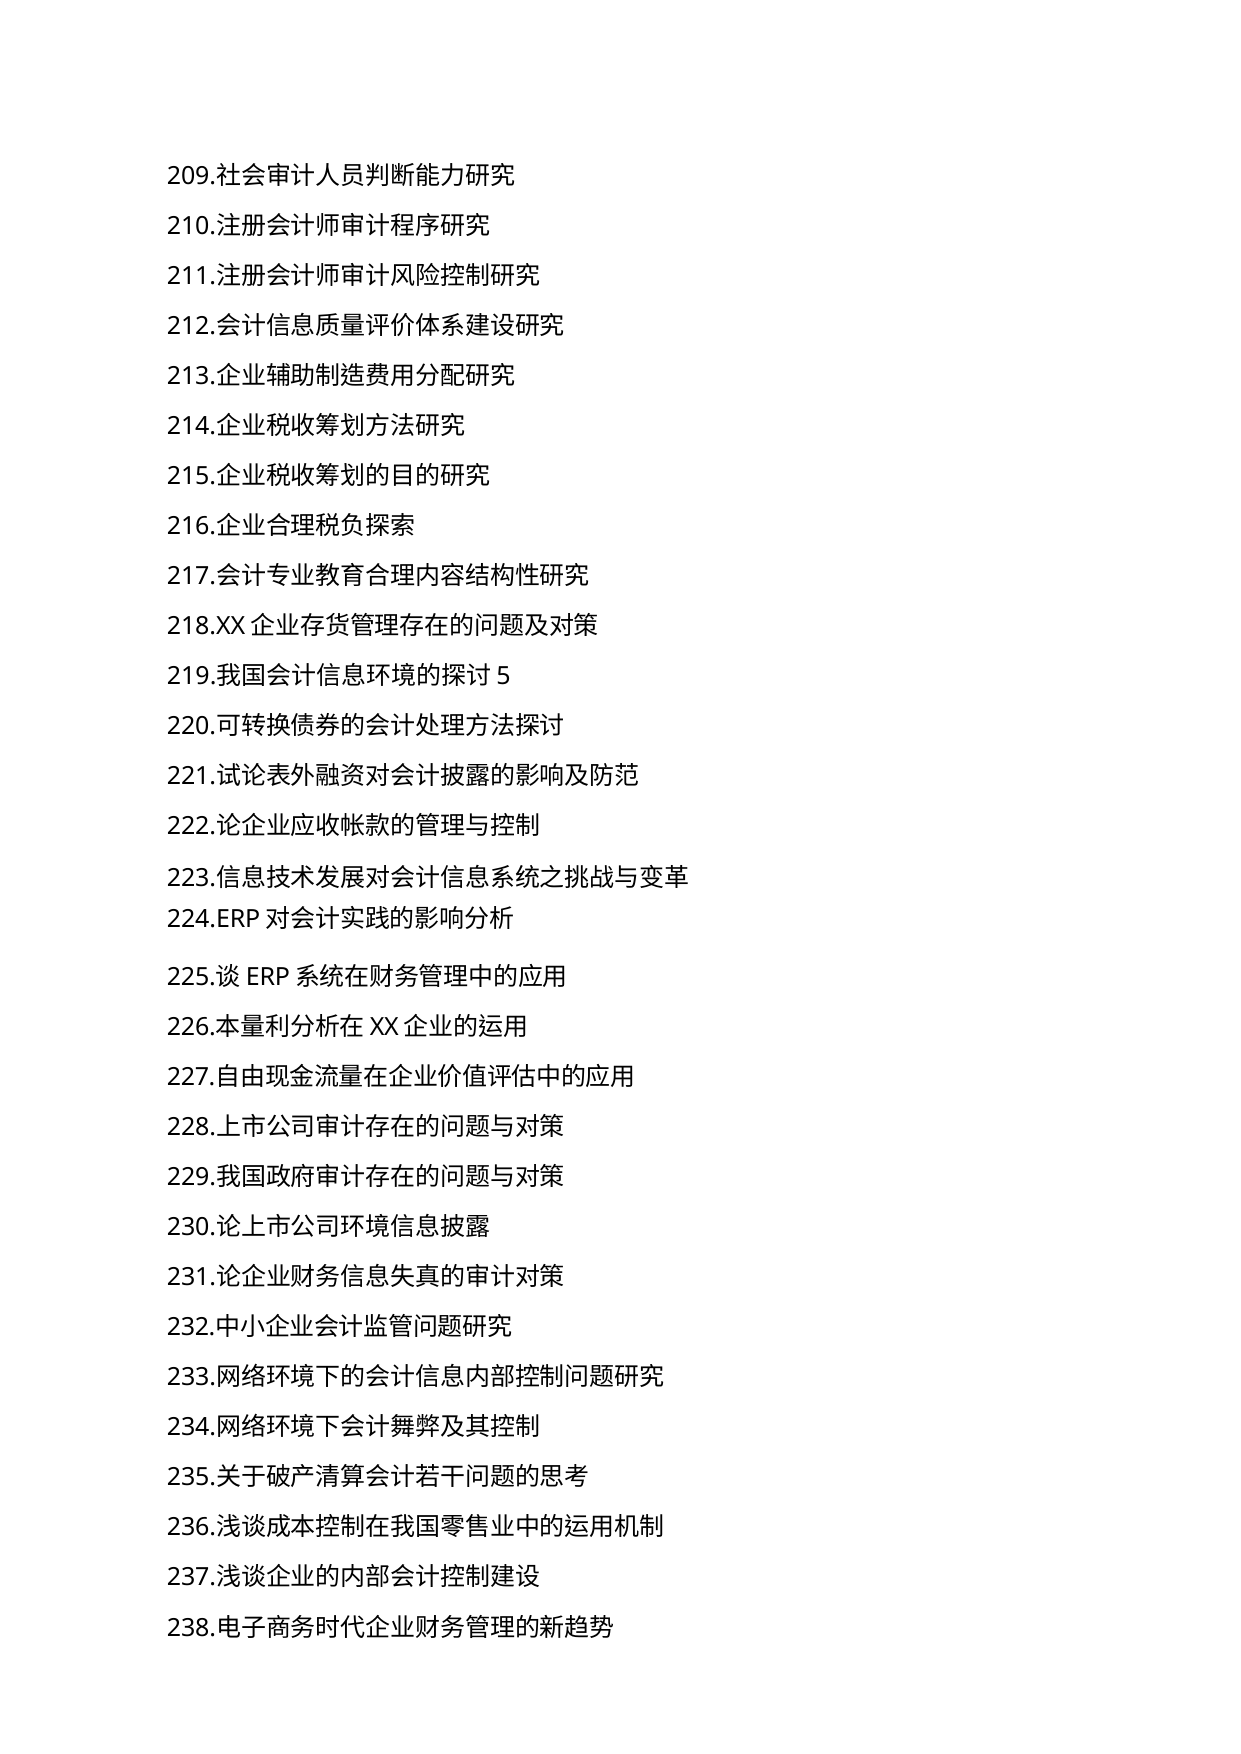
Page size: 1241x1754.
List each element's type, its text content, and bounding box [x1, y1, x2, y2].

text 217.会计专业教育合理内容结构性研究 [167, 559, 1054, 591]
text 210.注册会计师审计程序研究 [167, 209, 1054, 240]
text 213.企业辅助制造费用分配研究 [167, 359, 1054, 390]
text 223.信息技术发展对会计信息系统之挑战与变革224.ERP对会计实践的影响分析 [167, 860, 728, 935]
text 231.论企业财务信息失真的审计对策 [167, 1261, 1054, 1292]
text 234.网络环境下会计舞弊及其控制 [167, 1411, 1054, 1442]
text 225.谈ERP系统在财务管理中的应用 [167, 961, 1054, 992]
text 209.社会审计人员判断能力研究 [167, 159, 1054, 190]
text 230.论上市公司环境信息披露 [167, 1211, 1054, 1242]
text 215.企业税收筹划的目的研究 [167, 459, 1054, 490]
text 220.可转换债券的会计处理方法探讨 [167, 710, 1054, 741]
text 229.我国政府审计存在的问题与对策 [167, 1161, 1054, 1192]
text 226.本量利分析在XX企业的运用 [167, 1011, 1054, 1042]
text 237.浅谈企业的内部会计控制建设 [167, 1561, 1054, 1592]
text 227.自由现金流量在企业价值评估中的应用 [167, 1061, 1054, 1092]
text 211.注册会计师审计风险控制研究 [167, 259, 1054, 290]
text 238.电子商务时代企业财务管理的新趋势 [167, 1611, 1054, 1642]
text 216.企业合理税负探索 [167, 509, 1054, 541]
text 235.关于破产清算会计若干问题的思考 [167, 1461, 1054, 1492]
text 212.会计信息质量评价体系建设研究 [167, 309, 1054, 340]
text 214.企业税收筹划方法研究 [167, 409, 1054, 440]
text 219.我国会计信息环境的探讨5 [167, 659, 1054, 691]
text 232.中小企业会计监管问题研究 [167, 1311, 1054, 1342]
text 221.试论表外融资对会计披露的影响及防范 [167, 760, 1054, 791]
text 228.上市公司审计存在的问题与对策 [167, 1111, 1054, 1142]
text 222.论企业应收帐款的管理与控制 [167, 810, 1054, 841]
text 218.XX企业存货管理存在的问题及对策 [167, 609, 1054, 641]
text 233.网络环境下的会计信息内部控制问题研究 [167, 1361, 1054, 1392]
text 236.浅谈成本控制在我国零售业中的运用机制 [167, 1511, 1054, 1542]
